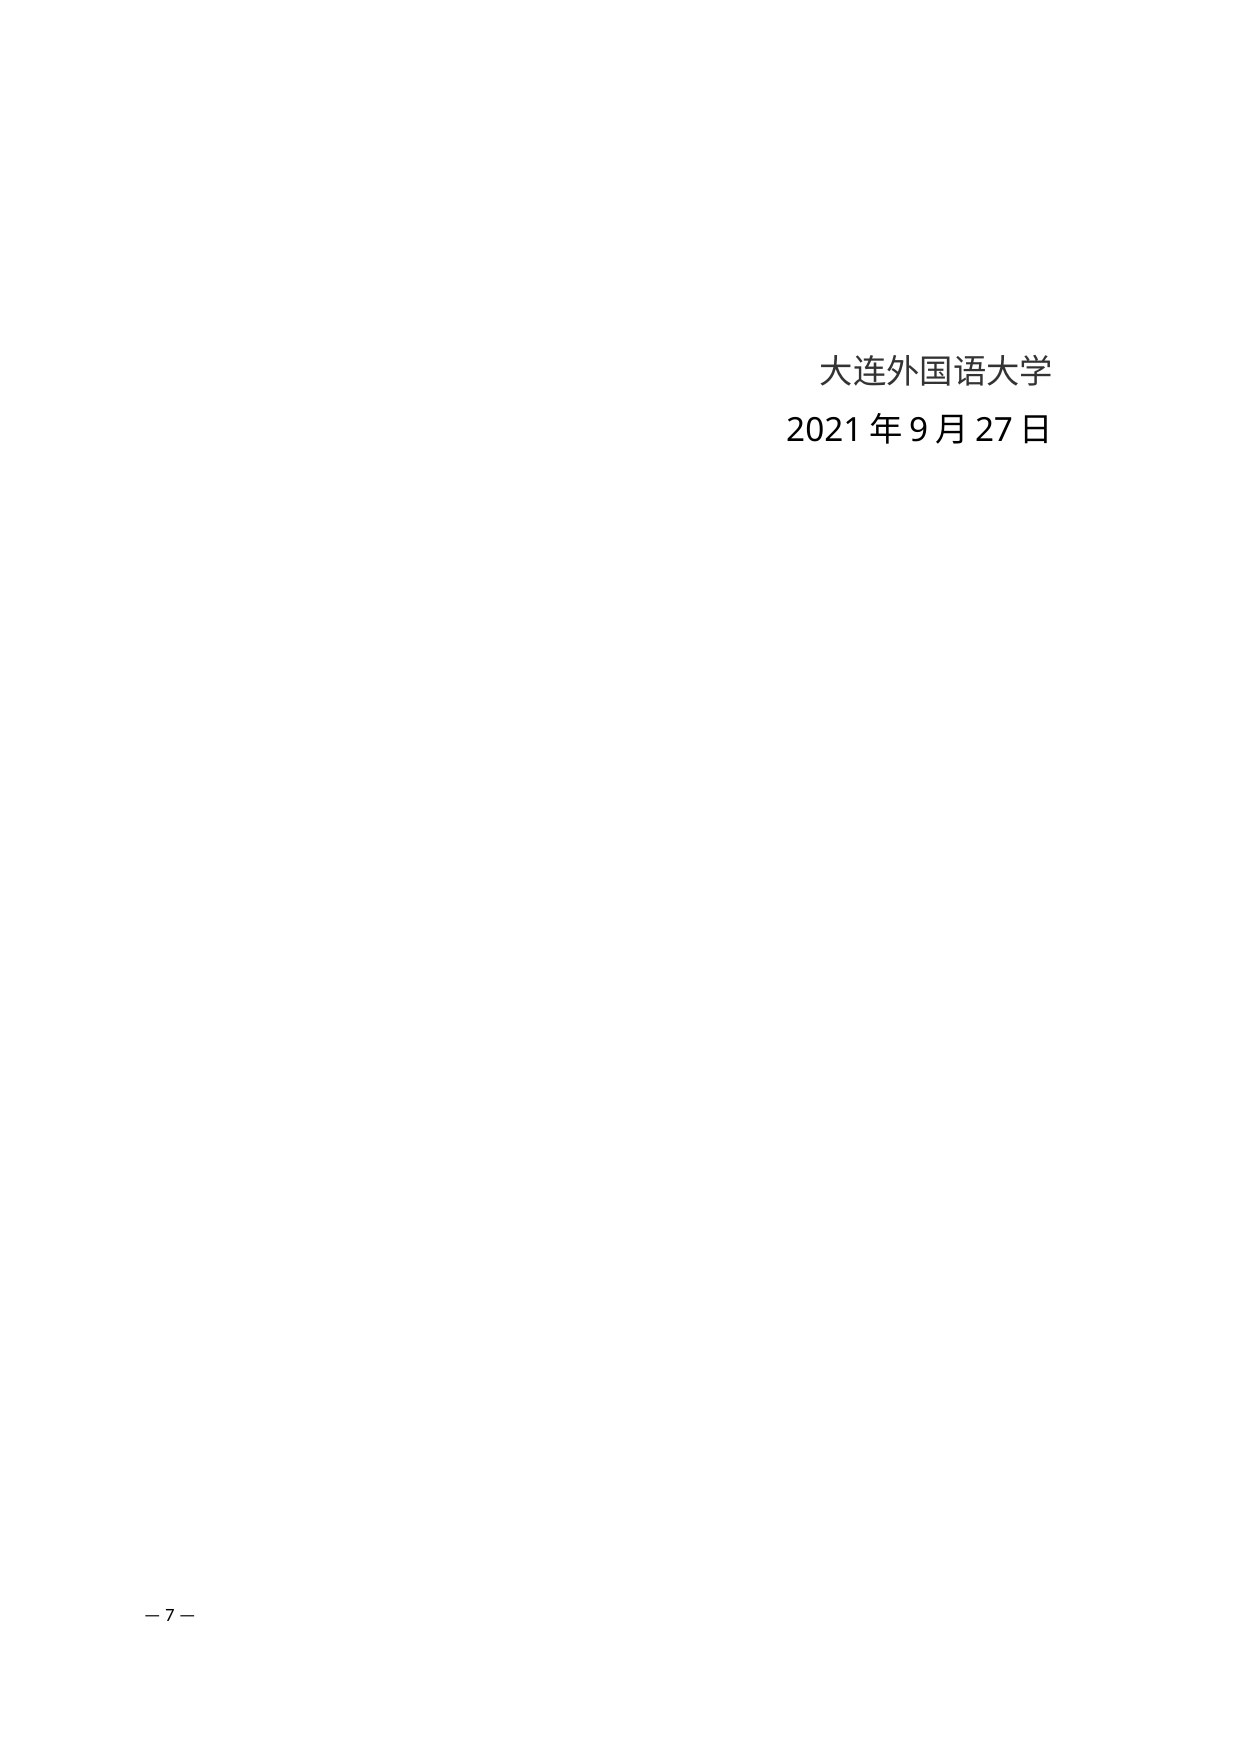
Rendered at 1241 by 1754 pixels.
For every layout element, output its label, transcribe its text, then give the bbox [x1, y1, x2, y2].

text 大连外国语大学 [144, 337, 1053, 395]
text 2021年9月27日 [144, 395, 1053, 453]
